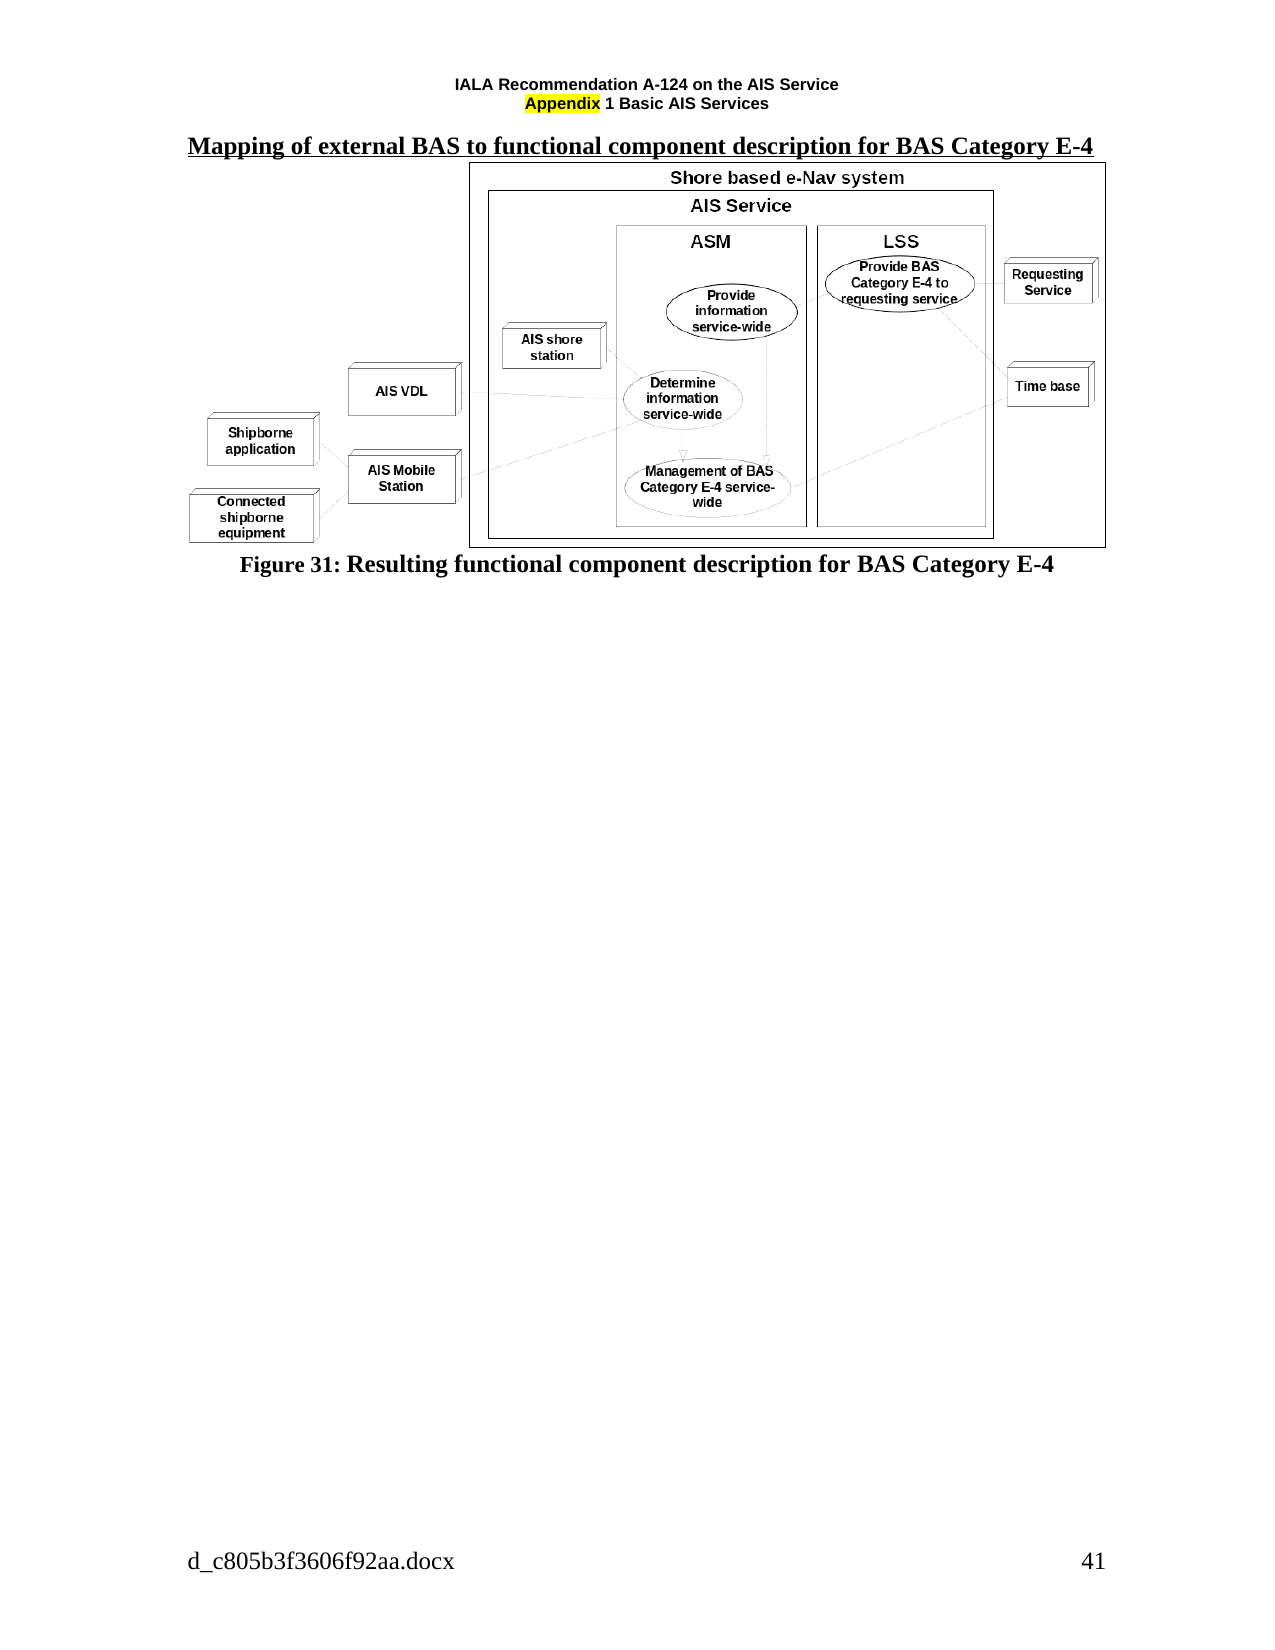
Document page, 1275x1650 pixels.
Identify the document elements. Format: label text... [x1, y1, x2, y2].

text Figure 31: Resulting functional component description for BAS Category E-4 [187, 549, 1106, 578]
text Mapping of external BAS to functional component description for BAS Category E-4 [187, 131, 1106, 160]
